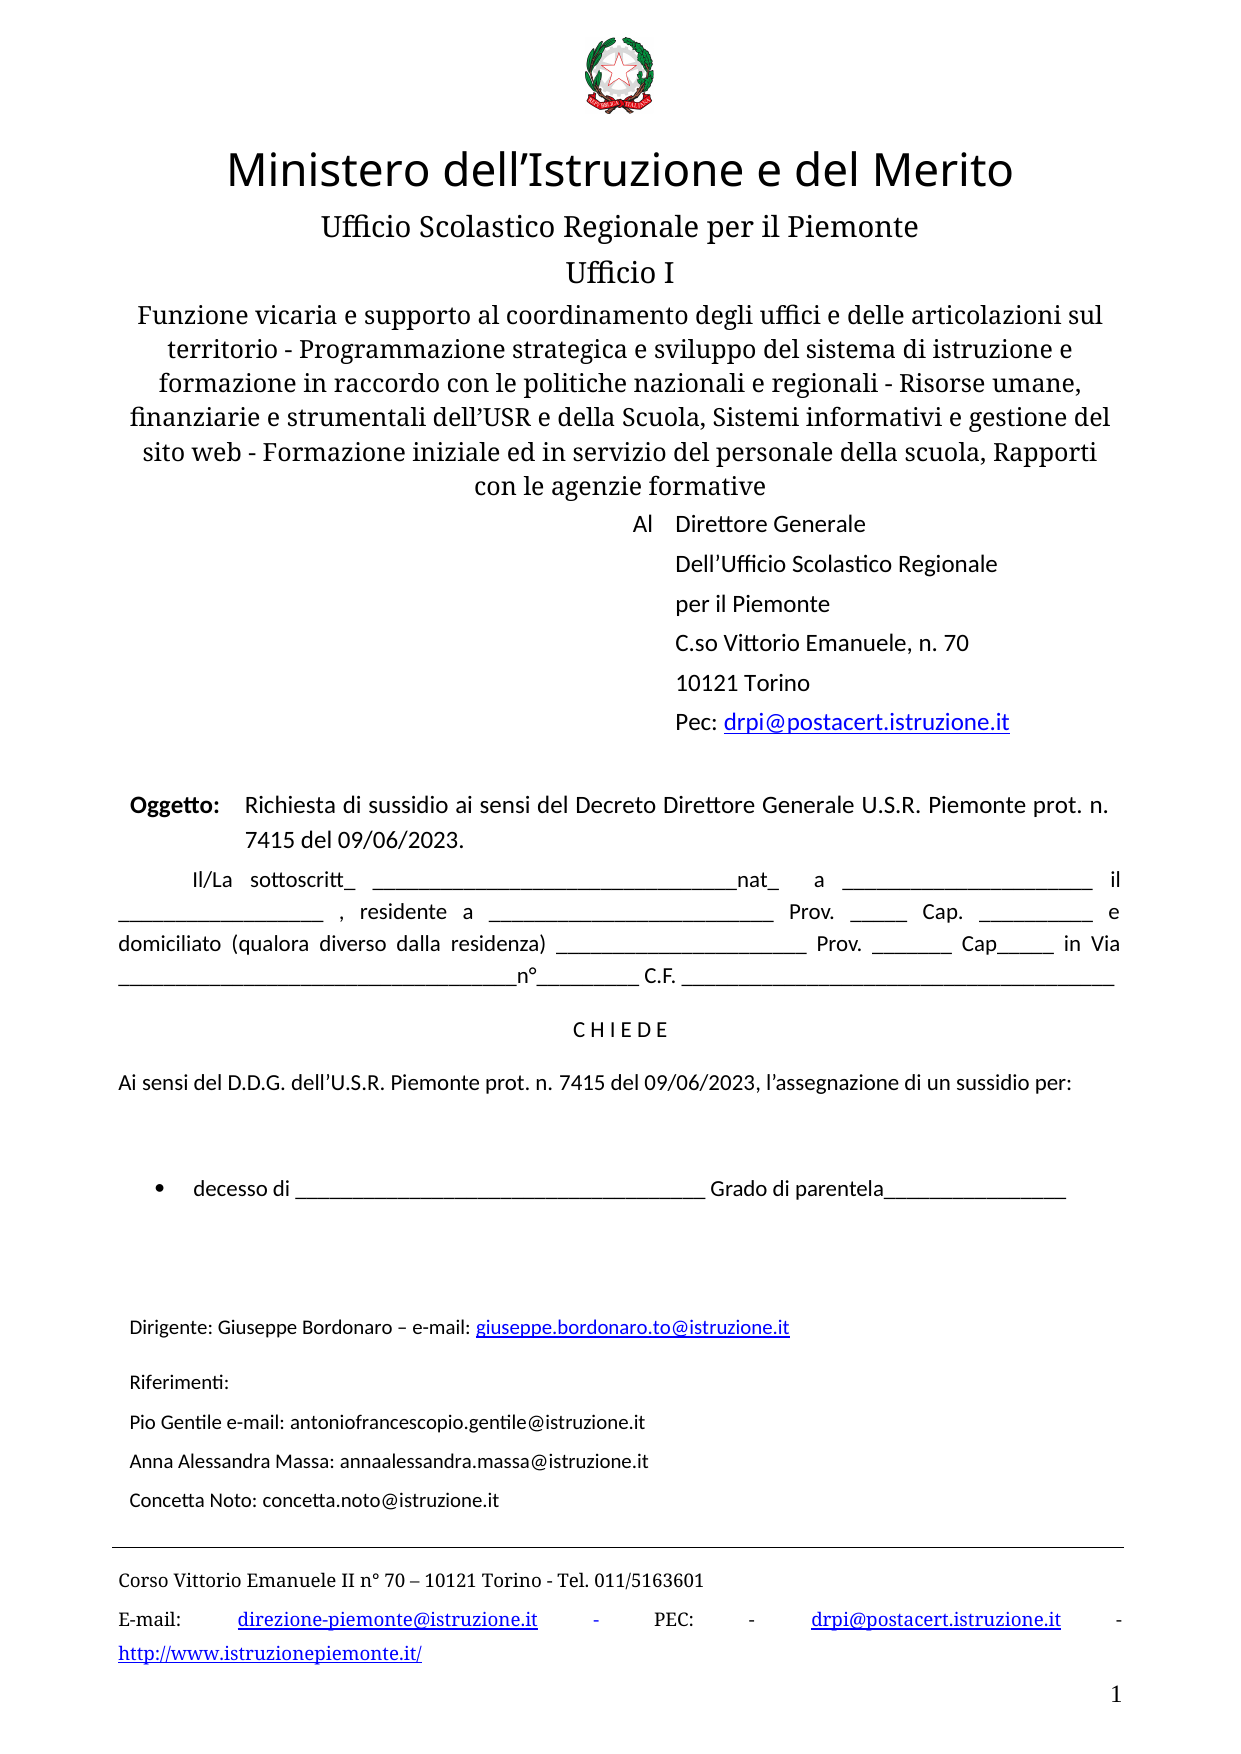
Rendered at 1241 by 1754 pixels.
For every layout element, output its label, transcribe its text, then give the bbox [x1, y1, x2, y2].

text Il/La sottoscritt_ ________________________________nat_ a ______________________ il __________________ , residente a _________________________ Prov. _____ Cap. __________ e domiciliato (qualora diverso dalla residenza) ______________________ Prov. _______ Cap_____ in Via ___________________________________n°_________ C.F. ______________________________________ [118, 865, 1122, 990]
text C H I E D E [118, 1015, 1122, 1043]
table_header Richiesta di sussidio ai sensi del Decreto Direttore Generale U.S.R. Piemonte prot. n. 7415 del 09/06/2023. [233, 789, 1122, 865]
table_header Al [531, 509, 664, 746]
table_header Direttore Generale Dell’Ufficio Scolastico Regionale per il Piemonte C.so Vittorio Emanuele, n. 70 10121 Torino Pec: drpi@postacert.istruzione.it [664, 509, 1107, 746]
table_header Oggetto: [119, 789, 233, 865]
text Ai sensi del D.D.G. dell’U.S.R. Piemonte prot. n. 7415 del 09/06/2023, l’assegnazione di un sussidio per: [118, 1068, 1122, 1096]
list decesso di ____________________________________ Grado di parentela________________ [156, 1174, 1122, 1202]
picture [585, 37, 654, 114]
